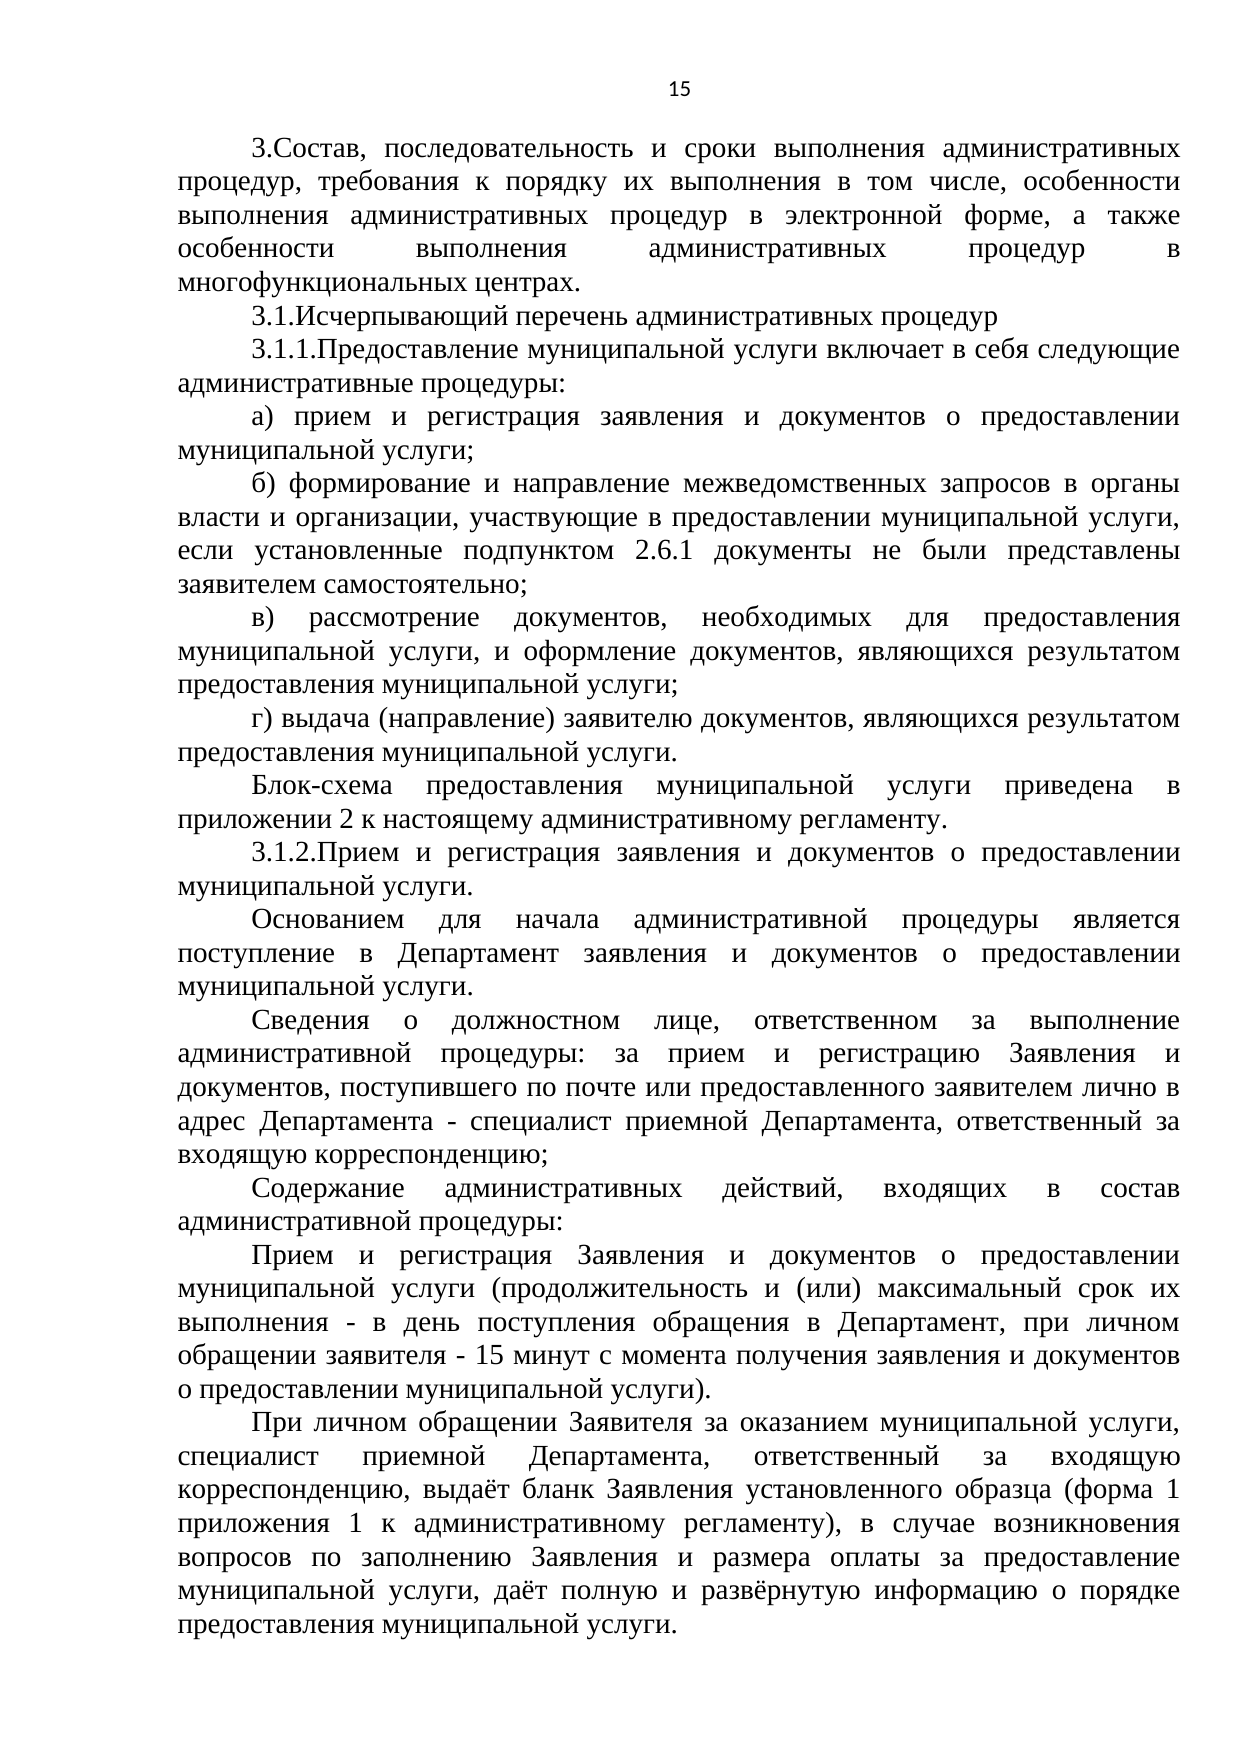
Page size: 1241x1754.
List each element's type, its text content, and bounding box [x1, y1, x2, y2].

text Содержание административных действий, входящих в состав административной процедуры: [177, 1170, 1181, 1237]
text в) рассмотрение документов, необходимых для предоставления муниципальной услуги, и оформление документов, являющихся результатом предоставления муниципальной услуги; [177, 599, 1181, 700]
text 3.Состав, последовательность и сроки выполнения административных процедур, требования к порядку их выполнения в том числе, особенности выполнения административных процедур в электронной форме, а также особенности выполнения административных процедур в многофункциональных центрах. [177, 130, 1181, 298]
text Основанием для начала административной процедуры является поступление в Департамент заявления и документов о предоставлении муниципальной услуги. [177, 901, 1181, 1002]
text Прием и регистрация Заявления и документов о предоставлении муниципальной услуги (продолжительность и (или) максимальный срок их выполнения - в день поступления обращения в Департамент, при личном обращении заявителя - 15 минут с момента получения заявления и документов о предоставлении муниципальной услуги). [177, 1237, 1181, 1404]
text г) выдача (направление) заявителю документов, являющихся результатом предоставления муниципальной услуги. [177, 700, 1181, 767]
text а) прием и регистрация заявления и документов о предоставлении муниципальной услуги; [177, 398, 1181, 465]
text Сведения о должностном лице, ответственном за выполнение административной процедуры: за прием и регистрацию Заявления и документов, поступившего по почте или предоставленного заявителем лично в адрес Департамента - специалист приемной Департамента, ответственный за входящую корреспонденцию; [177, 1002, 1181, 1170]
text 3.1.Исчерпывающий перечень административных процедур [177, 298, 1181, 331]
text б) формирование и направление межведомственных запросов в органы власти и организации, участвующие в предоставлении муниципальной услуги, если установленные подпунктом 2.6.1 документы не были представлены заявителем самостоятельно; [177, 465, 1181, 599]
text 3.1.1.Предоставление муниципальной услуги включает в себя следующие административные процедуры: [177, 331, 1181, 398]
text При личном обращении Заявителя за оказанием муниципальной услуги, специалист приемной Департамента, ответственный за входящую корреспонденцию, выдаёт бланк Заявления установленного образца (форма 1 приложения 1 к административному регламенту), в случае возникновения вопросов по заполнению Заявления и размера оплаты за предоставление муниципальной услуги, даёт полную и развёрнутую информацию о порядке предоставления муниципальной услуги. [177, 1404, 1181, 1639]
text 3.1.2.Прием и регистрация заявления и документов о предоставлении муниципальной услуги. [177, 834, 1181, 901]
text Блок-схема предоставления муниципальной услуги приведена в приложении 2 к настоящему административному регламенту. [177, 767, 1181, 834]
